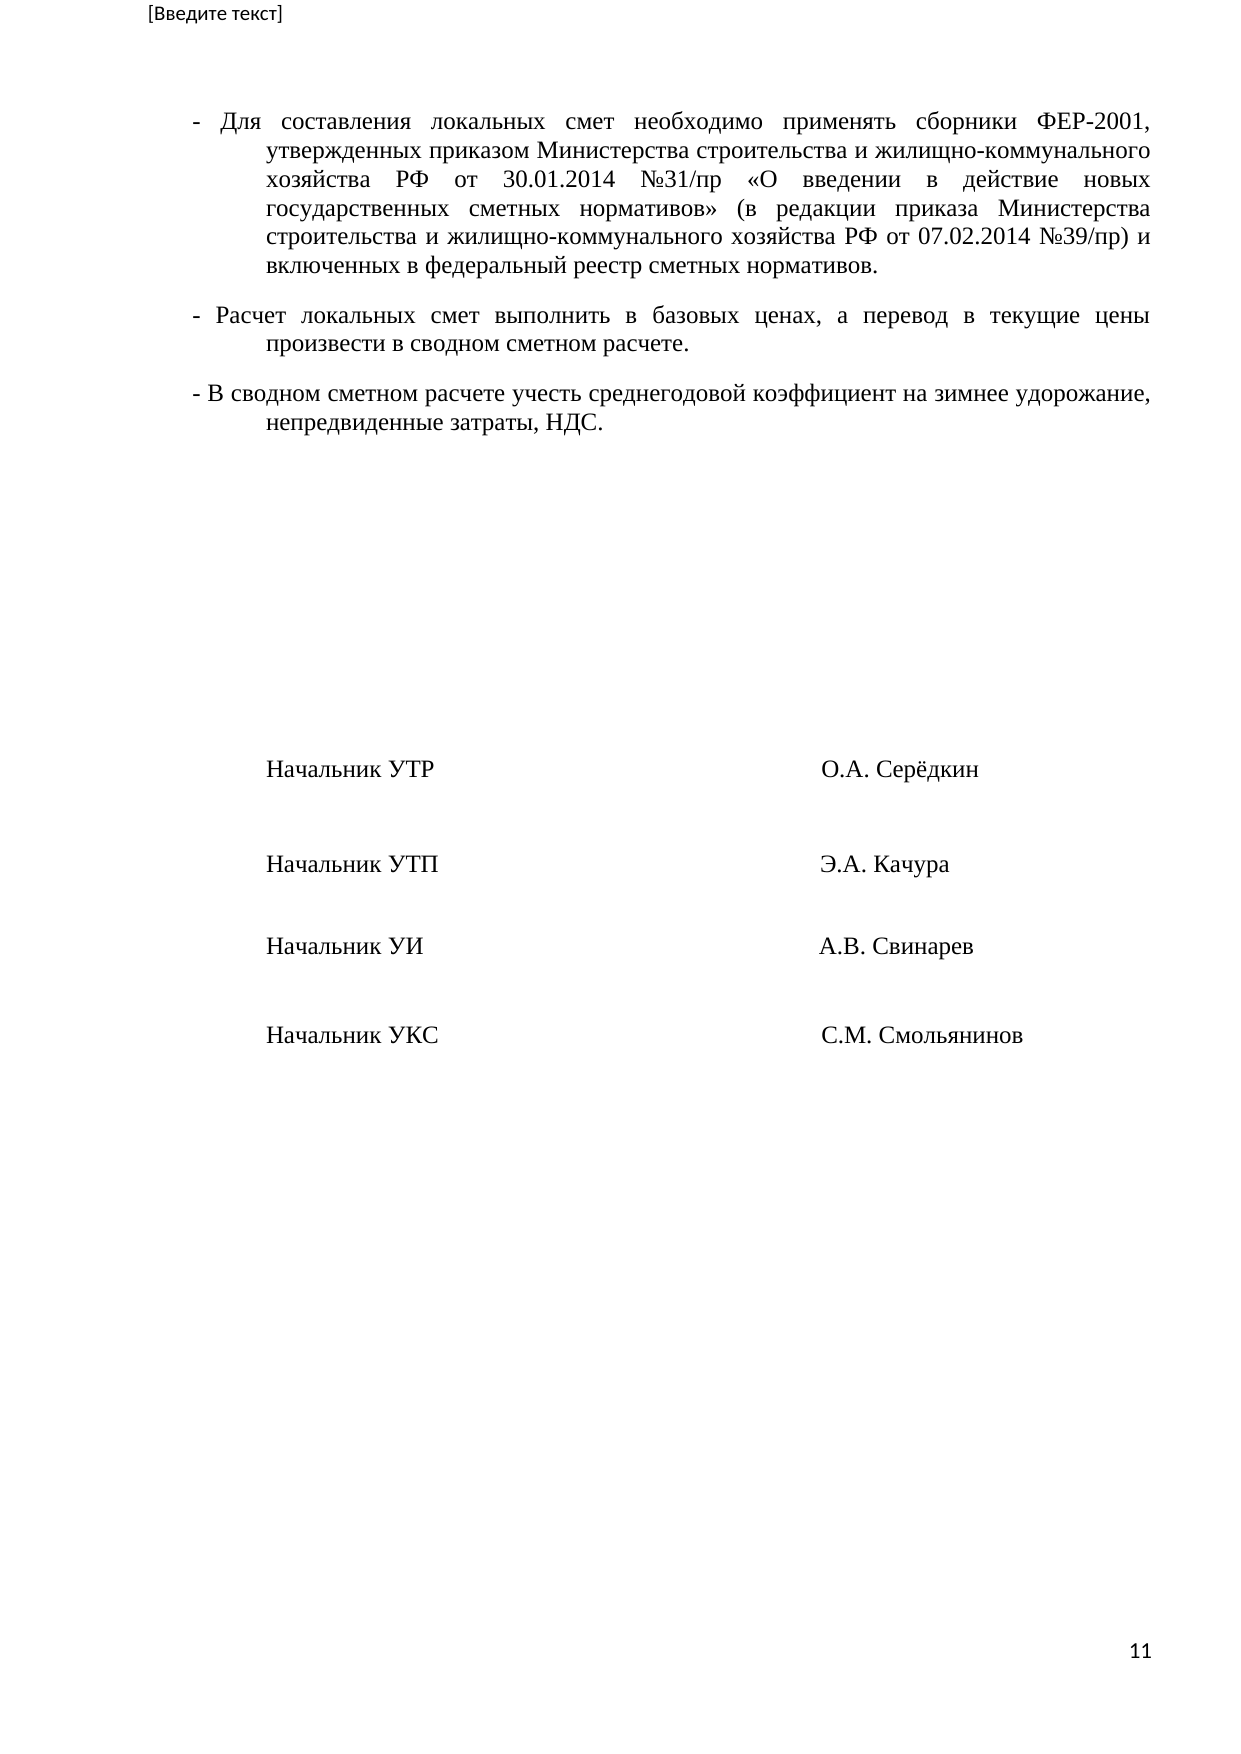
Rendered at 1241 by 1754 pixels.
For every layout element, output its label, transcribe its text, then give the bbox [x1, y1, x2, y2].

text Начальник УКС С.М. Смольянинов [148, 1020, 1152, 1049]
text - Расчет локальных смет выполнить в базовых ценах, а перевод в текущие цены произвести в сводном сметном расчете. [192, 300, 1152, 357]
text Начальник УТР О.А. Серёдкин [148, 754, 1152, 783]
text Начальник УТП Э.А. Качура [148, 849, 1152, 878]
text - Для составления локальных смет необходимо применять сборники ФЕР-2001, утвержденных приказом Министерства строительства и жилищно-коммунального хозяйства РФ от 30.01.2014 №31/пр «О введении в действие новых государственных сметных нормативов» (в редакции приказа Министерства строительства и жилищно-коммунального хозяйства РФ от 07.02.2014 №39/пр) и включенных в федеральный реестр сметных нормативов. [192, 106, 1152, 279]
text - В сводном сметном расчете учесть среднегодовой коэффициент на зимнее удорожание, непредвиденные затраты, НДС. [192, 378, 1152, 436]
text Начальник УИ А.В. Свинарев [148, 931, 1152, 960]
